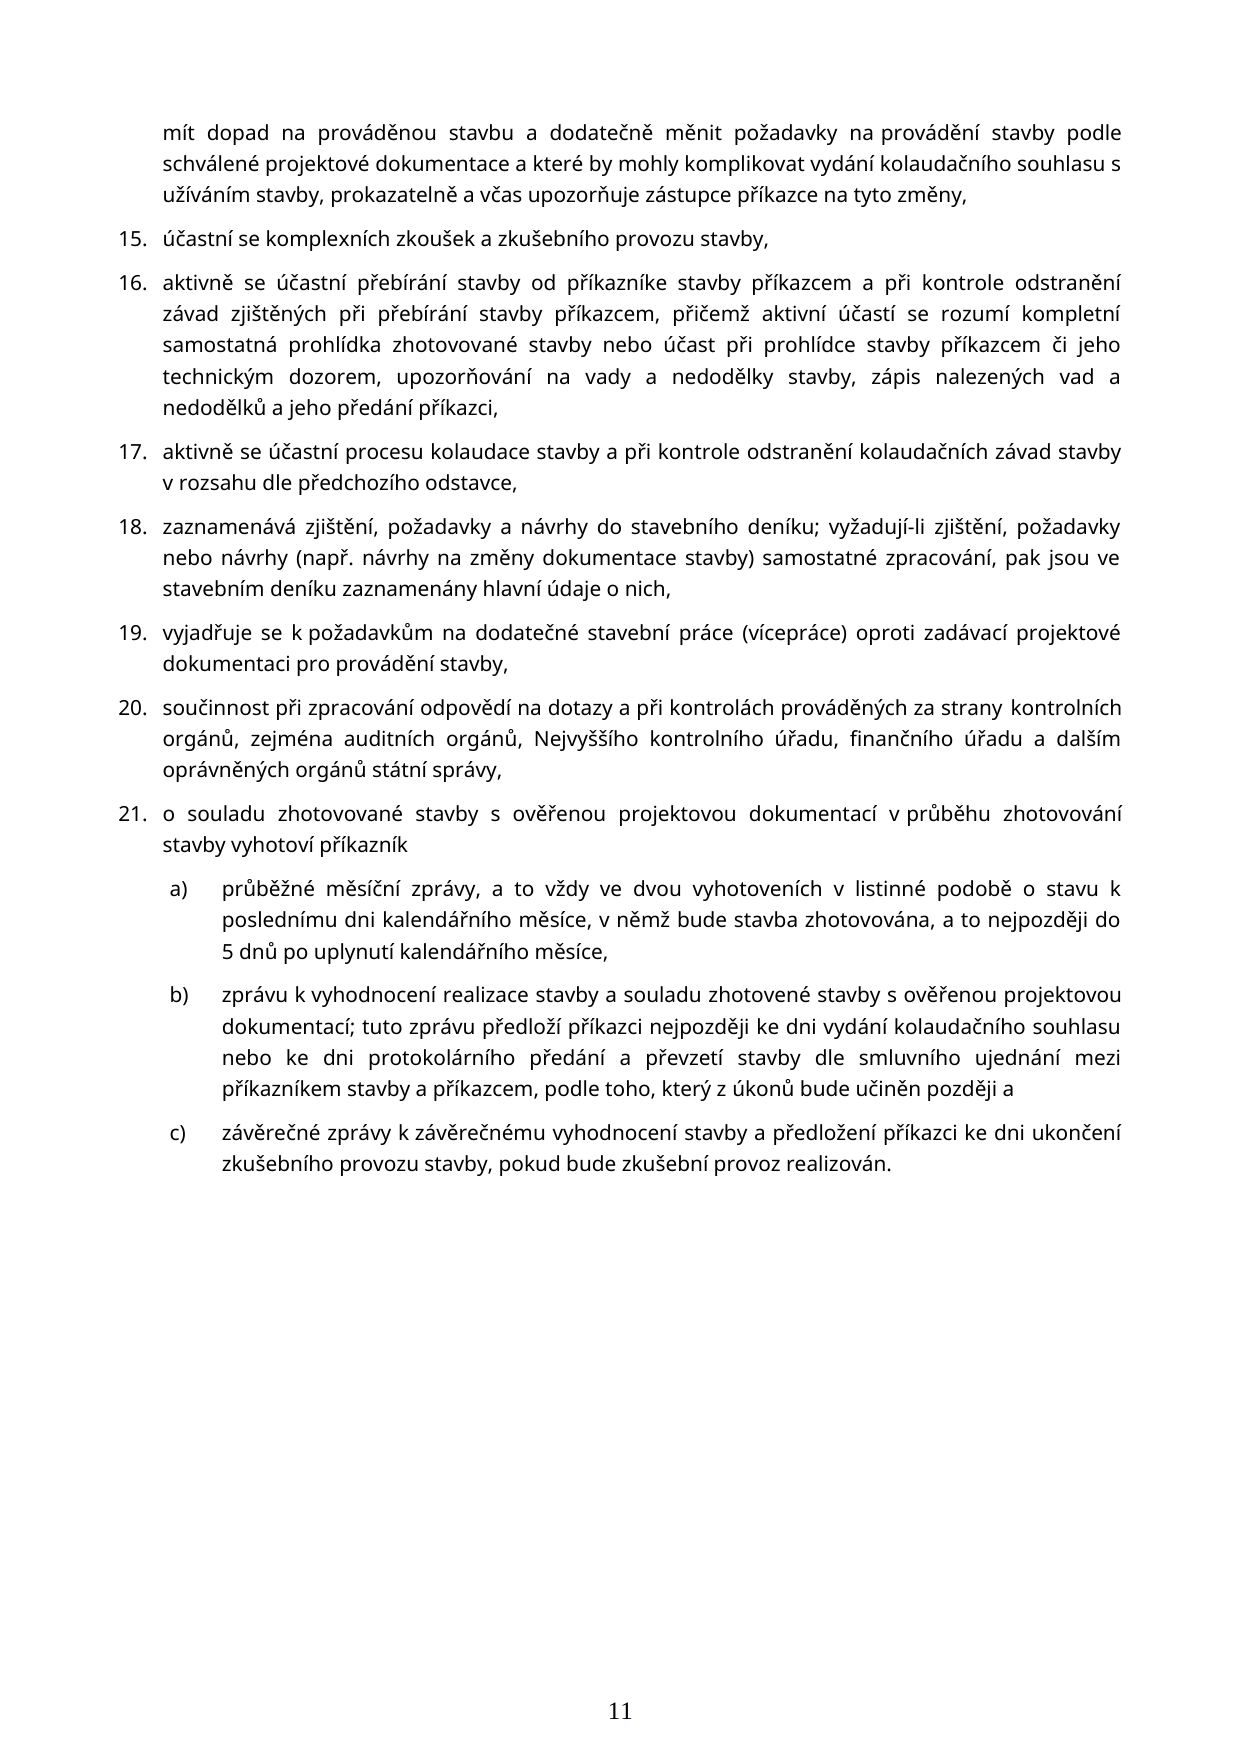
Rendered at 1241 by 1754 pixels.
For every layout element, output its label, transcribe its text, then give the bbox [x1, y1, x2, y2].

list zprávu k vyhodnocení realizace stavby a souladu zhotovené stavby s ověřenou projektovou dokumentací; tuto zprávu předloží příkazci nejpozději ke dni vydání kolaudačního souhlasu nebo ke dni protokolárního předání a převzetí stavby dle smluvního ujednání mezi příkazníkem stavby a příkazcem, podle toho, který z úkonů bude učiněn později a [169, 981, 1122, 1103]
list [118, 118, 1122, 209]
list závěrečné zprávy k závěrečnému vyhodnocení stavby a předložení příkazci ke dni ukončení zkušebního provozu stavby, pokud bude zkušební provoz realizován. [169, 1118, 1122, 1178]
list aktivně se účastní procesu kolaudace stavby a při kontrole odstranění kolaudačních závad stavby v rozsahu dle předchozího odstavce, [118, 437, 1122, 497]
list vyjadřuje se k požadavkům na dodatečné stavební práce (vícepráce) oproti zadávací projektové dokumentaci pro provádění stavby, [118, 618, 1122, 678]
list aktivně se účastní přebírání stavby od příkazníke stavby příkazcem a při kontrole odstranění závad zjištěných při přebírání stavby příkazcem, přičemž aktivní účastí se rozumí kompletní samostatná prohlídka zhotovované stavby nebo účast při prohlídce stavby příkazcem či jeho technickým dozorem, upozorňování na vady a nedodělky stavby, zápis nalezených vad a nedodělků a jeho předání příkazci, [118, 268, 1122, 422]
list průběžné měsíční zprávy, a to vždy ve dvou vyhotoveních v listinné podobě o stavu k poslednímu dni kalendářního měsíce, v němž bude stavba zhotovována, a to nejpozději do 5 dnů po uplynutí kalendářního měsíce, [169, 874, 1122, 965]
list účastní se komplexních zkoušek a zkušebního provozu stavby, [118, 224, 1122, 253]
list o souladu zhotovované stavby s ověřenou projektovou dokumentací v průběhu zhotovování stavby vyhotoví příkazník [118, 799, 1122, 859]
list součinnost při zpracování odpovědí na dotazy a při kontrolách prováděných za strany kontrolních orgánů, zejména auditních orgánů, Nejvyššího kontrolního úřadu, finančního úřadu a dalším oprávněných orgánů státní správy, [118, 693, 1122, 784]
list zaznamenává zjištění, požadavky a návrhy do stavebního deníku; vyžadují-li zjištění, požadavky nebo návrhy (např. návrhy na změny dokumentace stavby) samostatné zpracování, pak jsou ve stavebním deníku zaznamenány hlavní údaje o nich, [118, 512, 1122, 603]
